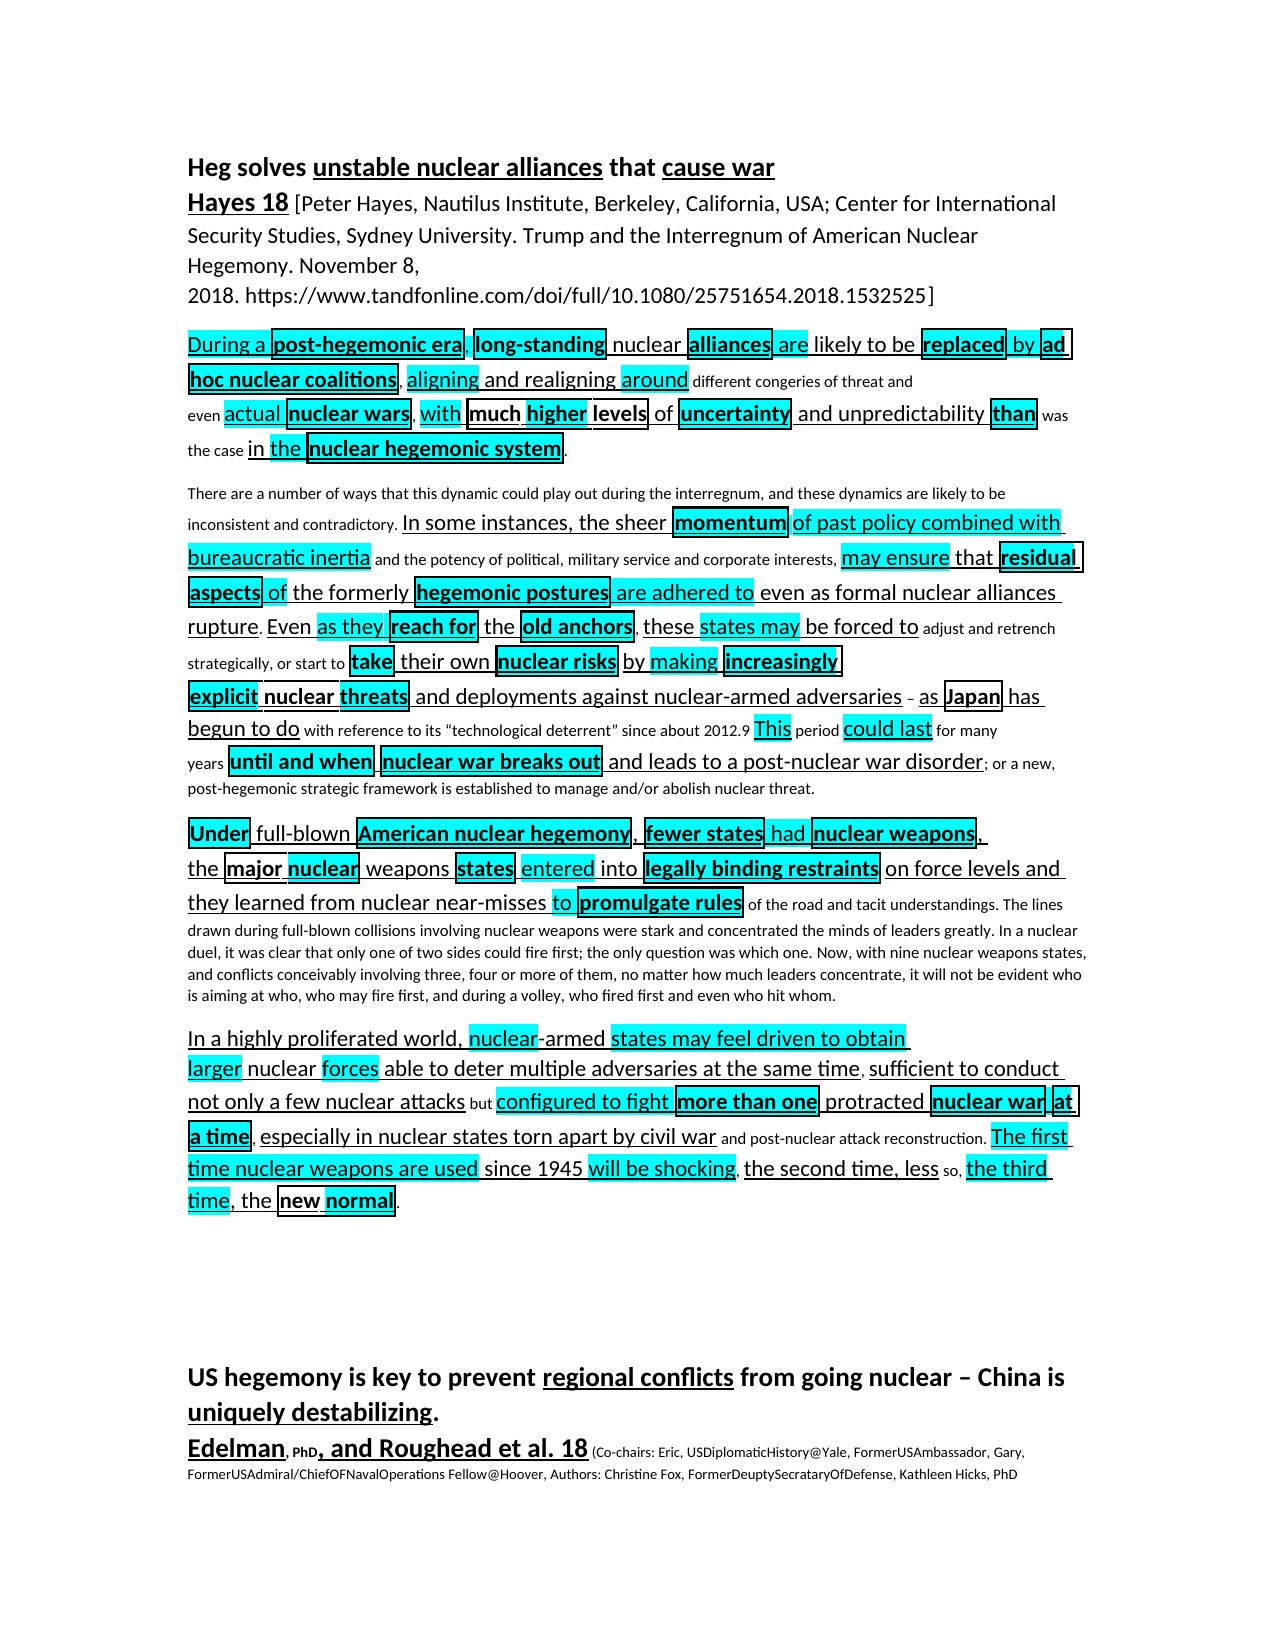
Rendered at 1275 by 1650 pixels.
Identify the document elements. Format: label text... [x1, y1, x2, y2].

text During a post-hegemonic era, long-standing nuclear alliances are likely to be replaced by ad hoc nuclear coalitions, aligning and realigning around different congeries of threat and even actual nuclear wars, with much higher levels of uncertainty and unpredictability than was the case in the nuclear hegemonic system. [187, 328, 1087, 464]
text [187, 1431, 1087, 1483]
subtitle US hegemony is key to prevent regional conflicts from going nuclear – China is uniquely destabilizing. [187, 1360, 1087, 1428]
text In a highly proliferated world, nuclear-armed states may feel driven to obtain larger nuclear forces able to deter multiple adversaries at the same time, sufficient to conduct not only a few nuclear attacks but configured to fight more than one protracted nuclear war at a time, especially in nuclear states torn apart by civil war and post-nuclear attack reconstruction. The first time nuclear weapons are used since 1945 will be shocking, the second time, less so, the third time, the new normal. [187, 1024, 1087, 1217]
text Under full-blown American nuclear hegemony, fewer states had nuclear weapons, the major nuclear weapons states entered into legally binding restraints on force levels and they learned from nuclear near-misses to promulgate rules of the road and tacit understandings. The lines drawn during full-blown collisions involving nuclear weapons were stark and concentrated the minds of leaders greatly. In a nuclear duel, it was clear that only one of two sides could fire first; the only question was which one. Now, with nine nuclear weapons states, and conflicts conceivably involving three, four or more of them, no matter how much leaders concentrate, it will not be evident who is aiming at who, who may fire first, and during a volley, who fired first and even who hit whom. [187, 817, 1087, 1006]
text There are a number of ways that this dynamic could play out during the interregnum, and these dynamics are likely to be inconsistent and contradictory. In some instances, the sheer momentum of past policy combined with bureaucratic inertia and the potency of political, military service and corporate interests, may ensure that residual aspects of the formerly hegemonic postures are adhered to even as formal nuclear alliances rupture. Even as they reach for the old anchors, these states may be forced to adjust and retrench strategically, or start to take their own nuclear risks by making increasingly explicit nuclear threats and deployments against nuclear-armed adversaries – as Japan has begun to do with reference to its “technological deterrent” since about 2012.9 This period could last for many years until and when nuclear war breaks out and leads to a post-nuclear war disorder; or a new, post-hegemonic strategic framework is established to manage and/or abolish nuclear threat. [187, 483, 1087, 799]
text Hayes 18 [Peter Hayes, Nautilus Institute, Berkeley, California, USA; Center for International Security Studies, Sydney University. Trump and the Interregnum of American Nuclear Hegemony. November 8, 2018. https://www.tandfonline.com/doi/full/10.1080/25751654.2018.1532525] [187, 186, 1087, 309]
subtitle Heg solves unstable nuclear alliances that cause war [187, 150, 1087, 183]
